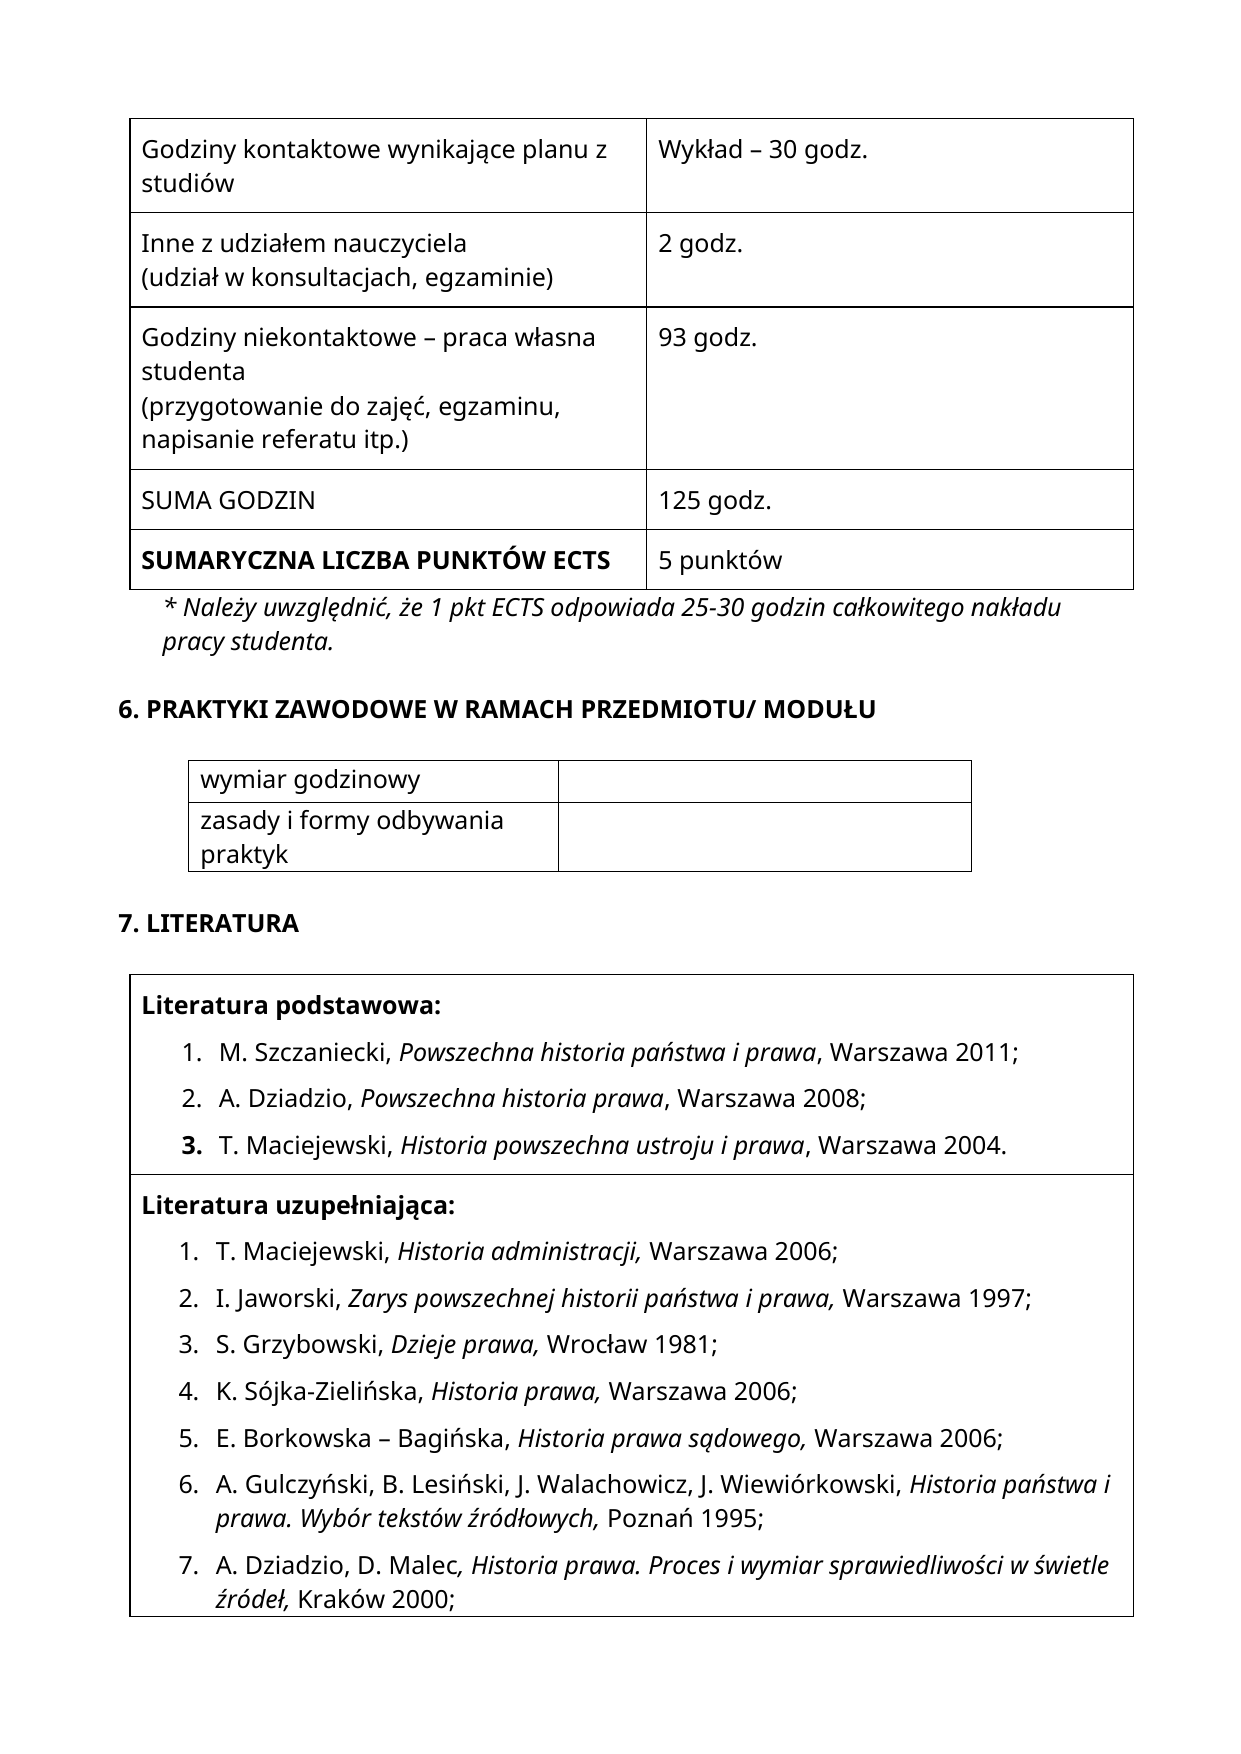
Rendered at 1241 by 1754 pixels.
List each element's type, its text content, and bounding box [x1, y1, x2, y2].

table_cell SUMARYCZNA LICZBA PUNKTÓW ECTS [131, 530, 646, 589]
table_cell Godziny niekontaktowe – praca własna studenta (przygotowanie do zajęć, egzaminu, napisanie referatu itp.) [131, 308, 646, 469]
table_cell zasady i formy odbywania praktyk [189, 803, 558, 871]
table_cell Wykład – 30 godz. [647, 119, 1133, 212]
table_header [559, 761, 971, 802]
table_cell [131, 1175, 1133, 1616]
table_cell SUMA GODZIN [131, 470, 646, 529]
table_cell Godziny kontaktowe wynikające planu z studiów [131, 119, 646, 212]
table_header wymiar godzinowy [189, 761, 558, 802]
table_cell Inne z udziałem nauczyciela (udział w konsultacjach, egzaminie) [131, 213, 646, 306]
text * Należy uwzględnić, że 1 pkt ECTS odpowiada 25-30 godzin całkowitego nakładu pracy studenta. [162, 590, 1122, 658]
table_header Literatura podstawowa: M. Szczaniecki, Powszechna historia państwa i prawa, Warszawa 2011; A. Dziadzio, Powszechna historia prawa, Warszawa 2008; T. Maciejewski, Historia powszechna ustroju i prawa, Warszawa 2004. [131, 975, 1133, 1174]
table_cell 125 godz. [647, 470, 1133, 529]
text 7. LITERATURA [118, 906, 1122, 940]
table_cell 5 punktów [647, 530, 1133, 589]
table_cell [559, 803, 971, 871]
table_cell 2 godz. [647, 213, 1133, 306]
table_cell 93 godz. [647, 308, 1133, 469]
text 6. PRAKTYKI ZAWODOWE W RAMACH PRZEDMIOTU/ MODUŁU [118, 692, 1122, 726]
